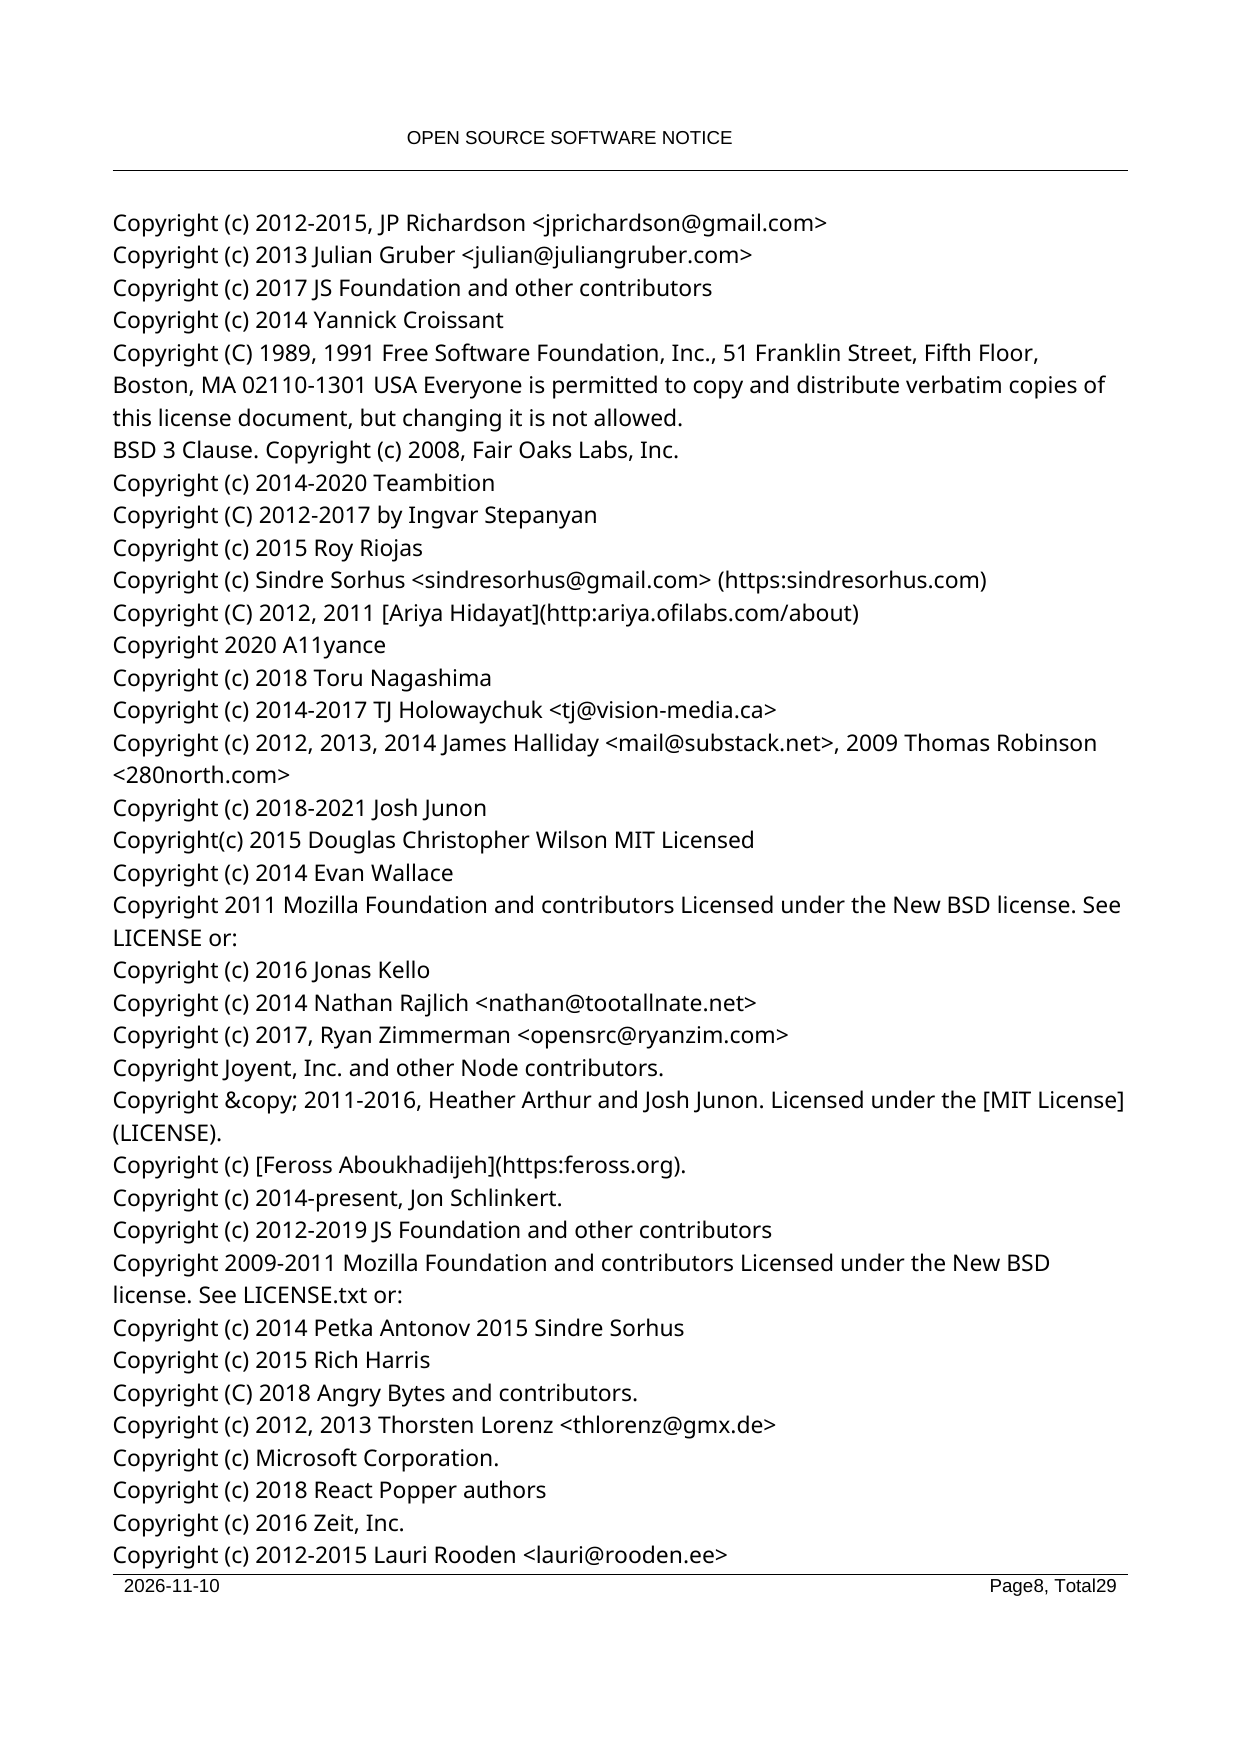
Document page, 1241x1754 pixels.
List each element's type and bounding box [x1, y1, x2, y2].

text [112, 206, 1128, 1571]
